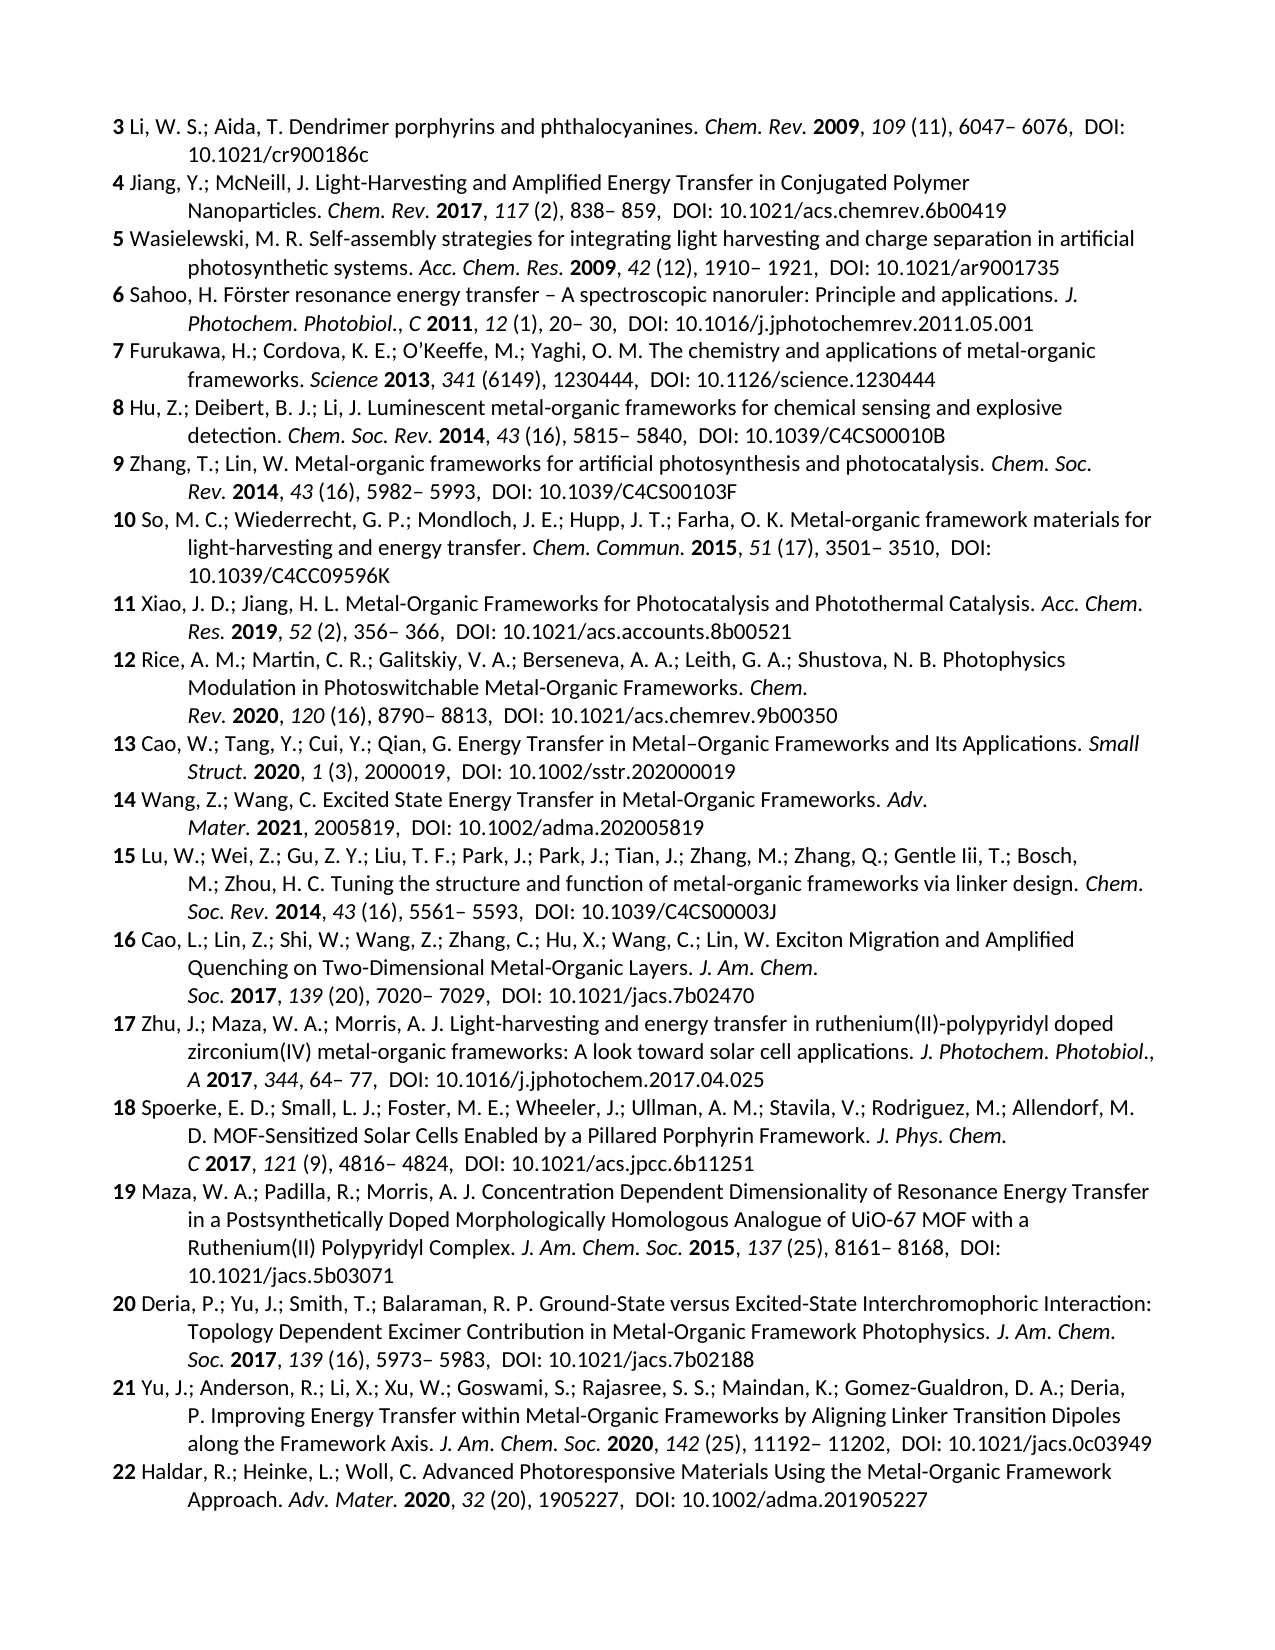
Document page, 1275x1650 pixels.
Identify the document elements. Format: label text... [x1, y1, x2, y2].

text 9 Zhang, T.; Lin, W. Metal-organic frameworks for artificial photosynthesis and photocatalysis. Chem. Soc. Rev. 2014, 43 (16), 5982– 5993, DOI: 10.1039/C4CS00103F [112, 449, 1162, 505]
text 6 Sahoo, H. Förster resonance energy transfer – A spectroscopic nanoruler: Principle and applications. J. Photochem. Photobiol., C 2011, 12 (1), 20– 30, DOI: 10.1016/j.jphotochemrev.2011.05.001 [112, 281, 1162, 337]
text 10 So, M. C.; Wiederrecht, G. P.; Mondloch, J. E.; Hupp, J. T.; Farha, O. K. Metal-organic framework materials for light-harvesting and energy transfer. Chem. Commun. 2015, 51 (17), 3501– 3510, DOI: 10.1039/C4CC09596K [112, 505, 1162, 589]
text 5 Wasielewski, M. R. Self-assembly strategies for integrating light harvesting and charge separation in artificial photosynthetic systems. Acc. Chem. Res. 2009, 42 (12), 1910– 1921, DOI: 10.1021/ar9001735 [112, 224, 1162, 281]
text 12 Rice, A. M.; Martin, C. R.; Galitskiy, V. A.; Berseneva, A. A.; Leith, G. A.; Shustova, N. B. Photophysics Modulation in Photoswitchable Metal-Organic Frameworks. Chem. Rev. 2020, 120 (16), 8790– 8813, DOI: 10.1021/acs.chemrev.9b00350 [112, 645, 1162, 729]
text 15 Lu, W.; Wei, Z.; Gu, Z. Y.; Liu, T. F.; Park, J.; Park, J.; Tian, J.; Zhang, M.; Zhang, Q.; Gentle Iii, T.; Bosch, M.; Zhou, H. C. Tuning the structure and function of metal-organic frameworks via linker design. Chem. Soc. Rev. 2014, 43 (16), 5561– 5593, DOI: 10.1039/C4CS00003J [112, 841, 1162, 925]
text 3 Li, W. S.; Aida, T. Dendrimer porphyrins and phthalocyanines. Chem. Rev. 2009, 109 (11), 6047– 6076, DOI: 10.1021/cr900186c [112, 112, 1162, 168]
text 22 Haldar, R.; Heinke, L.; Woll, C. Advanced Photoresponsive Materials Using the Metal-Organic Framework Approach. Adv. Mater. 2020, 32 (20), 1905227, DOI: 10.1002/adma.201905227 [112, 1457, 1162, 1513]
text 14 Wang, Z.; Wang, C. Excited State Energy Transfer in Metal-Organic Frameworks. Adv. Mater. 2021, 2005819, DOI: 10.1002/adma.202005819 [112, 785, 1162, 841]
text 7 Furukawa, H.; Cordova, K. E.; O’Keeffe, M.; Yaghi, O. M. The chemistry and applications of metal-organic frameworks. Science 2013, 341 (6149), 1230444, DOI: 10.1126/science.1230444 [112, 337, 1162, 393]
text 13 Cao, W.; Tang, Y.; Cui, Y.; Qian, G. Energy Transfer in Metal–Organic Frameworks and Its Applications. Small Struct. 2020, 1 (3), 2000019, DOI: 10.1002/sstr.202000019 [112, 729, 1162, 785]
text 20 Deria, P.; Yu, J.; Smith, T.; Balaraman, R. P. Ground-State versus Excited-State Interchromophoric Interaction: Topology Dependent Excimer Contribution in Metal-Organic Framework Photophysics. J. Am. Chem. Soc. 2017, 139 (16), 5973– 5983, DOI: 10.1021/jacs.7b02188 [112, 1289, 1162, 1373]
text 17 Zhu, J.; Maza, W. A.; Morris, A. J. Light-harvesting and energy transfer in ruthenium(II)-polypyridyl doped zirconium(IV) metal-organic frameworks: A look toward solar cell applications. J. Photochem. Photobiol., A 2017, 344, 64– 77, DOI: 10.1016/j.jphotochem.2017.04.025 [112, 1009, 1162, 1093]
text 16 Cao, L.; Lin, Z.; Shi, W.; Wang, Z.; Zhang, C.; Hu, X.; Wang, C.; Lin, W. Exciton Migration and Amplified Quenching on Two-Dimensional Metal-Organic Layers. J. Am. Chem. Soc. 2017, 139 (20), 7020– 7029, DOI: 10.1021/jacs.7b02470 [112, 925, 1162, 1009]
text 21 Yu, J.; Anderson, R.; Li, X.; Xu, W.; Goswami, S.; Rajasree, S. S.; Maindan, K.; Gomez-Gualdron, D. A.; Deria, P. Improving Energy Transfer within Metal-Organic Frameworks by Aligning Linker Transition Dipoles along the Framework Axis. J. Am. Chem. Soc. 2020, 142 (25), 11192– 11202, DOI: 10.1021/jacs.0c03949 [112, 1373, 1162, 1457]
text 4 Jiang, Y.; McNeill, J. Light-Harvesting and Amplified Energy Transfer in Conjugated Polymer Nanoparticles. Chem. Rev. 2017, 117 (2), 838– 859, DOI: 10.1021/acs.chemrev.6b00419 [112, 168, 1162, 224]
text 19 Maza, W. A.; Padilla, R.; Morris, A. J. Concentration Dependent Dimensionality of Resonance Energy Transfer in a Postsynthetically Doped Morphologically Homologous Analogue of UiO-67 MOF with a Ruthenium(II) Polypyridyl Complex. J. Am. Chem. Soc. 2015, 137 (25), 8161– 8168, DOI: 10.1021/jacs.5b03071 [112, 1177, 1162, 1289]
text 8 Hu, Z.; Deibert, B. J.; Li, J. Luminescent metal-organic frameworks for chemical sensing and explosive detection. Chem. Soc. Rev. 2014, 43 (16), 5815– 5840, DOI: 10.1039/C4CS00010B [112, 393, 1162, 449]
text 11 Xiao, J. D.; Jiang, H. L. Metal-Organic Frameworks for Photocatalysis and Photothermal Catalysis. Acc. Chem. Res. 2019, 52 (2), 356– 366, DOI: 10.1021/acs.accounts.8b00521 [112, 589, 1162, 645]
text 18 Spoerke, E. D.; Small, L. J.; Foster, M. E.; Wheeler, J.; Ullman, A. M.; Stavila, V.; Rodriguez, M.; Allendorf, M. D. MOF-Sensitized Solar Cells Enabled by a Pillared Porphyrin Framework. J. Phys. Chem. C 2017, 121 (9), 4816– 4824, DOI: 10.1021/acs.jpcc.6b11251 [112, 1093, 1162, 1177]
